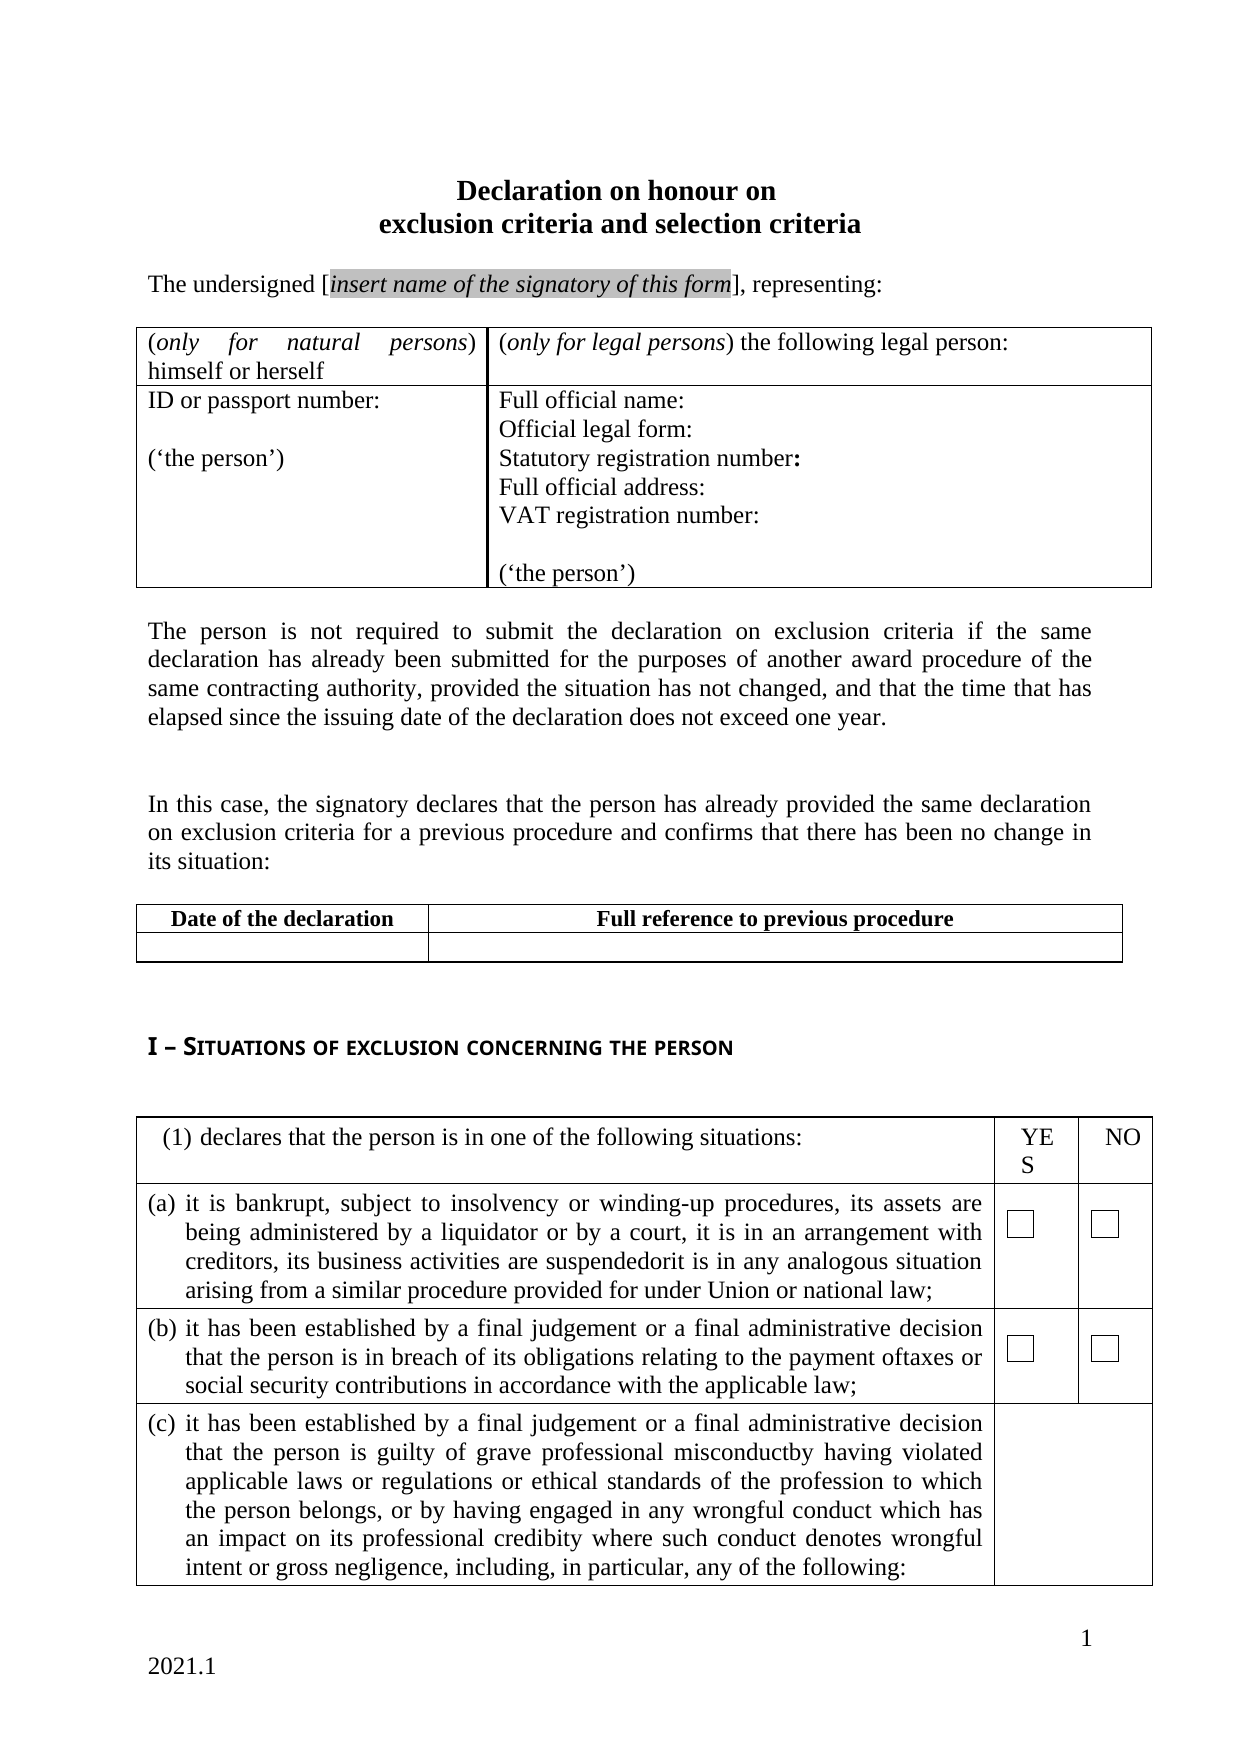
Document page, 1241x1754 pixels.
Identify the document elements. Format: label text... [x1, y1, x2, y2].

table_cell [429, 933, 1122, 961]
text Declaration on honour on exclusion criteria and selection criteria [148, 173, 1093, 240]
table_header Date of the declaration [137, 905, 428, 932]
table_cell it has been established by a final judgement or a final administrative decision that the person is in breach of its obligations relating to the payment oftaxes or social security contributions in accordance with the applicable law; [137, 1309, 994, 1403]
table_header (only for natural persons) himself or herself [137, 328, 486, 385]
table_cell [1079, 1184, 1152, 1308]
table_cell [1079, 1309, 1152, 1403]
table_header Full reference to previous procedure [429, 905, 1122, 932]
table_cell ID or passport number: (‘the person’) [137, 386, 486, 587]
table_cell [995, 1184, 1078, 1308]
text The person is not required to submit the declaration on exclusion criteria if the same declaration has already been submitted for the purposes of another award procedure of the same contracting authority, provided the situation has not changed, and that the time that has elapsed since the issuing date of the declaration does not exceed one year. [148, 616, 1093, 731]
table_cell [995, 1404, 1152, 1585]
table_cell Full official name: Official legal form: Statutory registration number: Full official address: VAT registration number: (‘the person’) [489, 386, 1151, 587]
table_cell it has been established by a final judgement or a final administrative decision that the person is guilty of grave professional misconductby having violated applicable laws or regulations or ethical standards of the profession to which the person belongs, or by having engaged in any wrongful conduct which has an impact on its professional credibity where such conduct denotes wrongful intent or gross negligence, including, in particular, any of the following: [137, 1404, 994, 1585]
table_header NO [1079, 1118, 1152, 1183]
table_cell [137, 933, 428, 961]
table_cell it is bankrupt, subject to insolvency or winding-up procedures, its assets are being administered by a liquidator or by a court, it is in an arrangement with creditors, its business activities are suspendedorit is in any analogous situation arising from a similar procedure provided for under Union or national law; [137, 1184, 994, 1308]
table_cell [995, 1309, 1078, 1403]
text The undersigned [insert name of the signatory of this form], representing: [148, 269, 330, 298]
text The undersigned [insert name of the signatory of this form], representing: [731, 269, 1093, 298]
table_header (only for legal persons) the following legal person: [489, 328, 1151, 385]
title I – Situations of exclusion concerning the person [148, 1029, 1093, 1063]
table_header declares that the person is in one of the following situations: [137, 1118, 994, 1183]
text In this case, the signatory declares that the person has already provided the same declaration on exclusion criteria for a previous procedure and confirms that there has been no change in its situation: [148, 789, 1093, 875]
table_header YES [995, 1118, 1078, 1183]
